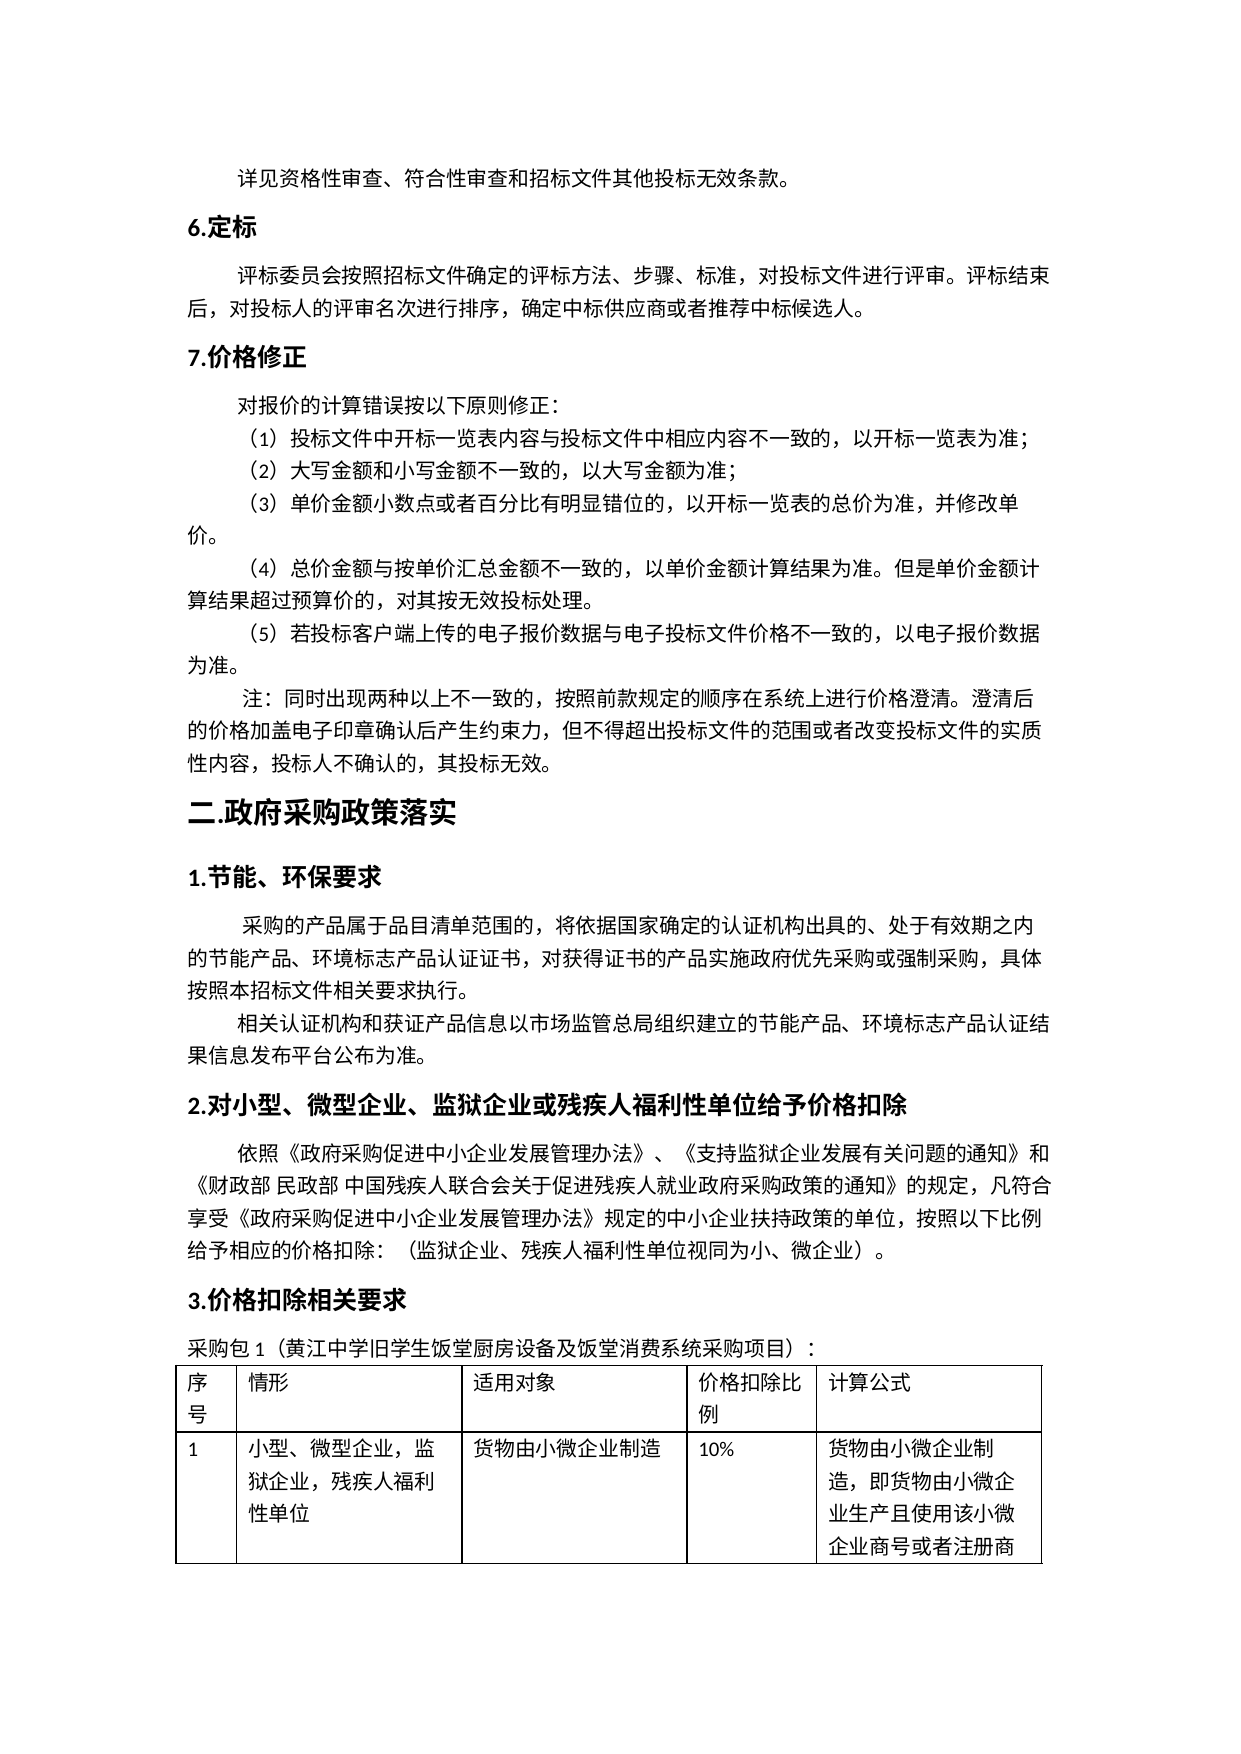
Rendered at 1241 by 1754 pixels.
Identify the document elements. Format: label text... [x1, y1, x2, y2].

text 1.节能、环保要求 [187, 844, 1053, 909]
text 二.政府采购政策落实 [187, 779, 1053, 844]
table_cell 10% [688, 1433, 816, 1563]
text 依照《政府采购促进中小企业发展管理办法》、《支持监狱企业发展有关问题的通知》和《财政部 民政部 中国残疾人联合会关于促进残疾人就业政府采购政策的通知》的规定，凡符合享受《政府采购促进中小企业发展管理办法》规定的中小企业扶持政策的单位，按照以下比例给予相应的价格扣除：（监狱企业、残疾人福利性单位视同为小、微企业）。 [187, 1137, 1053, 1267]
table_header 情形 [237, 1366, 461, 1431]
text （3）单价金额小数点或者百分比有明显错位的，以开标一览表的总价为准，并修改单价。 [187, 487, 1053, 552]
table_header 序号 [177, 1366, 236, 1431]
table_cell 货物由小微企业制造 [463, 1433, 686, 1563]
text 3.价格扣除相关要求 [187, 1267, 1053, 1332]
text 7.价格修正 [187, 324, 1053, 389]
table_header 价格扣除比例 [688, 1366, 816, 1431]
text （1）投标文件中开标一览表内容与投标文件中相应内容不一致的，以开标一览表为准； [187, 422, 1053, 454]
text 相关认证机构和获证产品信息以市场监管总局组织建立的节能产品、环境标志产品认证结果信息发布平台公布为准。 [187, 1007, 1053, 1072]
text （2）大写金额和小写金额不一致的，以大写金额为准； [187, 454, 1053, 487]
text （4）总价金额与按单价汇总金额不一致的，以单价金额计算结果为准。但是单价金额计算结果超过预算价的，对其按无效投标处理。 [187, 552, 1053, 617]
table_header 适用对象 [463, 1366, 686, 1431]
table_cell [237, 1433, 461, 1563]
text 采购的产品属于品目清单范围的，将依据国家确定的认证机构出具的、处于有效期之内的节能产品、环境标志产品认证证书，对获得证书的产品实施政府优先采购或强制采购，具体按照本招标文件相关要求执行。 [187, 909, 1053, 1007]
table_cell 1 [177, 1433, 236, 1563]
text 注：同时出现两种以上不一致的，按照前款规定的顺序在系统上进行价格澄清。澄清后的价格加盖电子印章确认后产生约束力，但不得超出投标文件的范围或者改变投标文件的实质性内容，投标人不确认的，其投标无效。 [187, 682, 1053, 779]
text 2.对小型、微型企业、监狱企业或残疾人福利性单位给予价格扣除 [187, 1072, 1053, 1137]
text 对报价的计算错误按以下原则修正： [187, 389, 1053, 422]
text 6.定标 [187, 194, 1053, 259]
text 评标委员会按照招标文件确定的评标方法、步骤、标准，对投标文件进行评审。评标结束后，对投标人的评审名次进行排序，确定中标供应商或者推荐中标候选人。 [187, 259, 1053, 324]
table_header 计算公式 [817, 1366, 1041, 1431]
text （5）若投标客户端上传的电子报价数据与电子投标文件价格不一致的，以电子报价数据为准。 [187, 617, 1053, 682]
text 采购包1（黄江中学旧学生饭堂厨房设备及饭堂消费系统采购项目）： [187, 1332, 1053, 1364]
text 详见资格性审查、符合性审查和招标文件其他投标无效条款。 [187, 162, 1053, 194]
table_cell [817, 1433, 1041, 1563]
